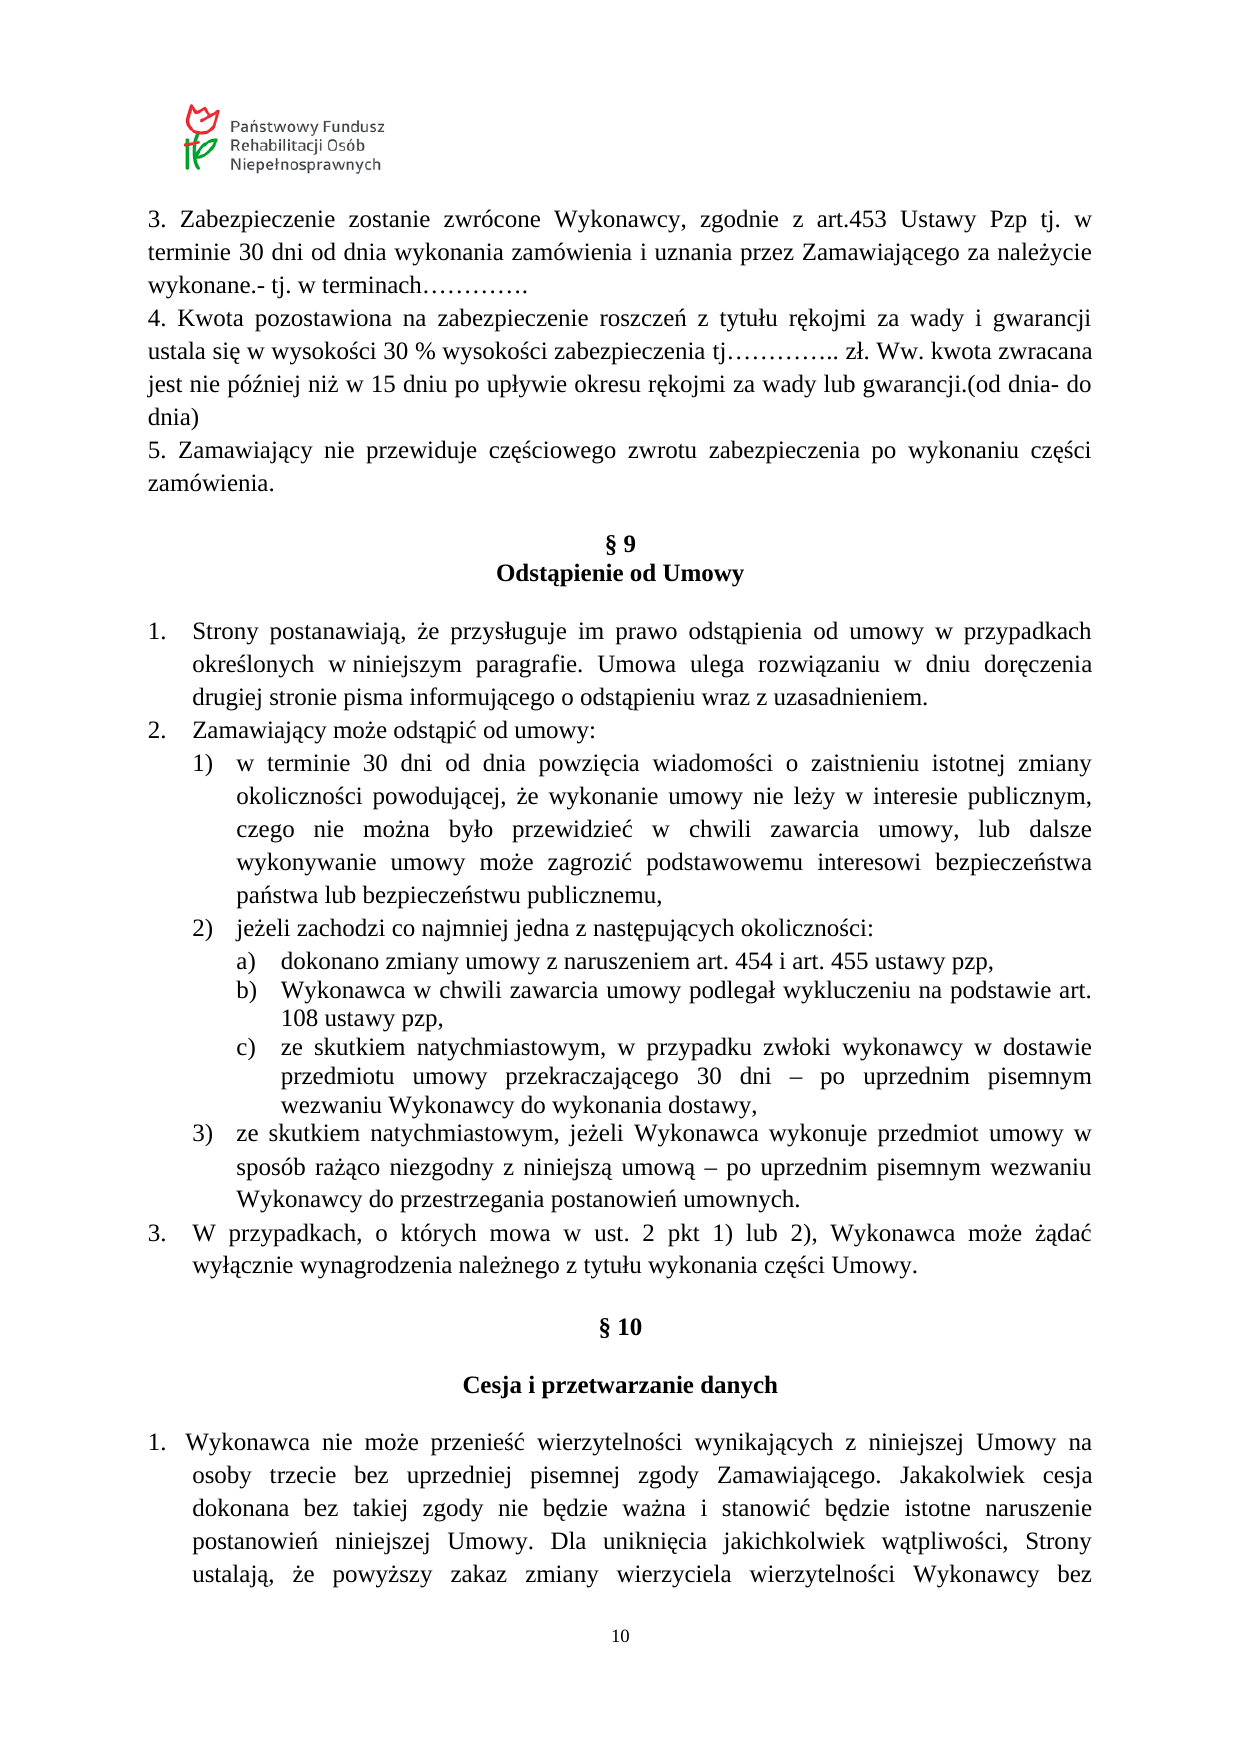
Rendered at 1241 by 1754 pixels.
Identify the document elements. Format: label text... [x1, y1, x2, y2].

list w terminie 30 dni od dnia powzięcia wiadomości o zaistnieniu istotnej zmiany okoliczności powodującej, że wykonanie umowy nie leży w interesie publicznym, czego nie można było przewidzieć w chwili zawarcia umowy, lub dalsze wykonywanie umowy może zagrozić podstawowemu interesowi bezpieczeństwa państwa lub bezpieczeństwu publicznemu, [192, 748, 1093, 909]
text c) ze skutkiem natychmiastowym, w przypadku zwłoki wykonawcy w dostawie przedmiotu umowy przekraczającego 30 dni – po uprzednim pisemnym wezwaniu Wykonawcy do wykonania dostawy, [236, 1032, 1093, 1118]
list ze skutkiem natychmiastowym, jeżeli Wykonawca wykonuje przedmiot umowy w sposób rażąco niezgodny z niniejszą umową – po uprzednim pisemnym wezwaniu Wykonawcy do przestrzegania postanowień umownych. [192, 1118, 1093, 1213]
list Strony postanawiają, że przysługuje im prawo odstąpienia od umowy w przypadkach określonych w niniejszym paragrafie. Umowa ulega rozwiązaniu w dniu doręczenia drugiej stronie pisma informującego o odstąpieniu wraz z uzasadnieniem. [148, 616, 1093, 711]
picture [147, 73, 420, 204]
list W przypadkach, o których mowa w ust. 2 pkt 1) lub 2), Wykonawca może żądać wyłącznie wynagrodzenia należnego z tytułu wykonania części Umowy. [148, 1218, 1093, 1279]
text Odstąpienie od Umowy [148, 558, 1093, 587]
text a) dokonano zmiany umowy z naruszeniem art. 454 i art. 455 ustawy pzp, [236, 946, 1093, 975]
text § 9 [148, 529, 1093, 558]
text 3. Zabezpieczenie zostanie zwrócone Wykonawcy, zgodnie z art.453 Ustawy Pzp tj. w terminie 30 dni od dnia wykonania zamówienia i uznania przez Zamawiającego za należycie wykonane.- tj. w terminach…………. [148, 204, 1093, 298]
text § 10 [148, 1312, 1093, 1341]
list jeżeli zachodzi co najmniej jedna z następujących okoliczności: [192, 913, 1093, 942]
text b) Wykonawca w chwili zawarcia umowy podlegał wykluczeniu na podstawie art. 108 ustawy pzp, [236, 975, 1093, 1032]
text 4. Kwota pozostawiona na zabezpieczenie roszczeń z tytułu rękojmi za wady i gwarancji ustala się w wysokości 30 % wysokości zabezpieczenia tj………….. zł. Ww. kwota zwracana jest nie później niż w 15 dniu po upływie okresu rękojmi za wady lub gwarancji.(od dnia- do dnia) [148, 303, 1093, 431]
text 5. Zamawiający nie przewiduje częściowego zwrotu zabezpieczenia po wykonaniu części zamówienia. [148, 435, 1093, 497]
list Zamawiający może odstąpić od umowy: [148, 715, 1093, 744]
text Cesja i przetwarzanie danych [148, 1370, 1093, 1399]
